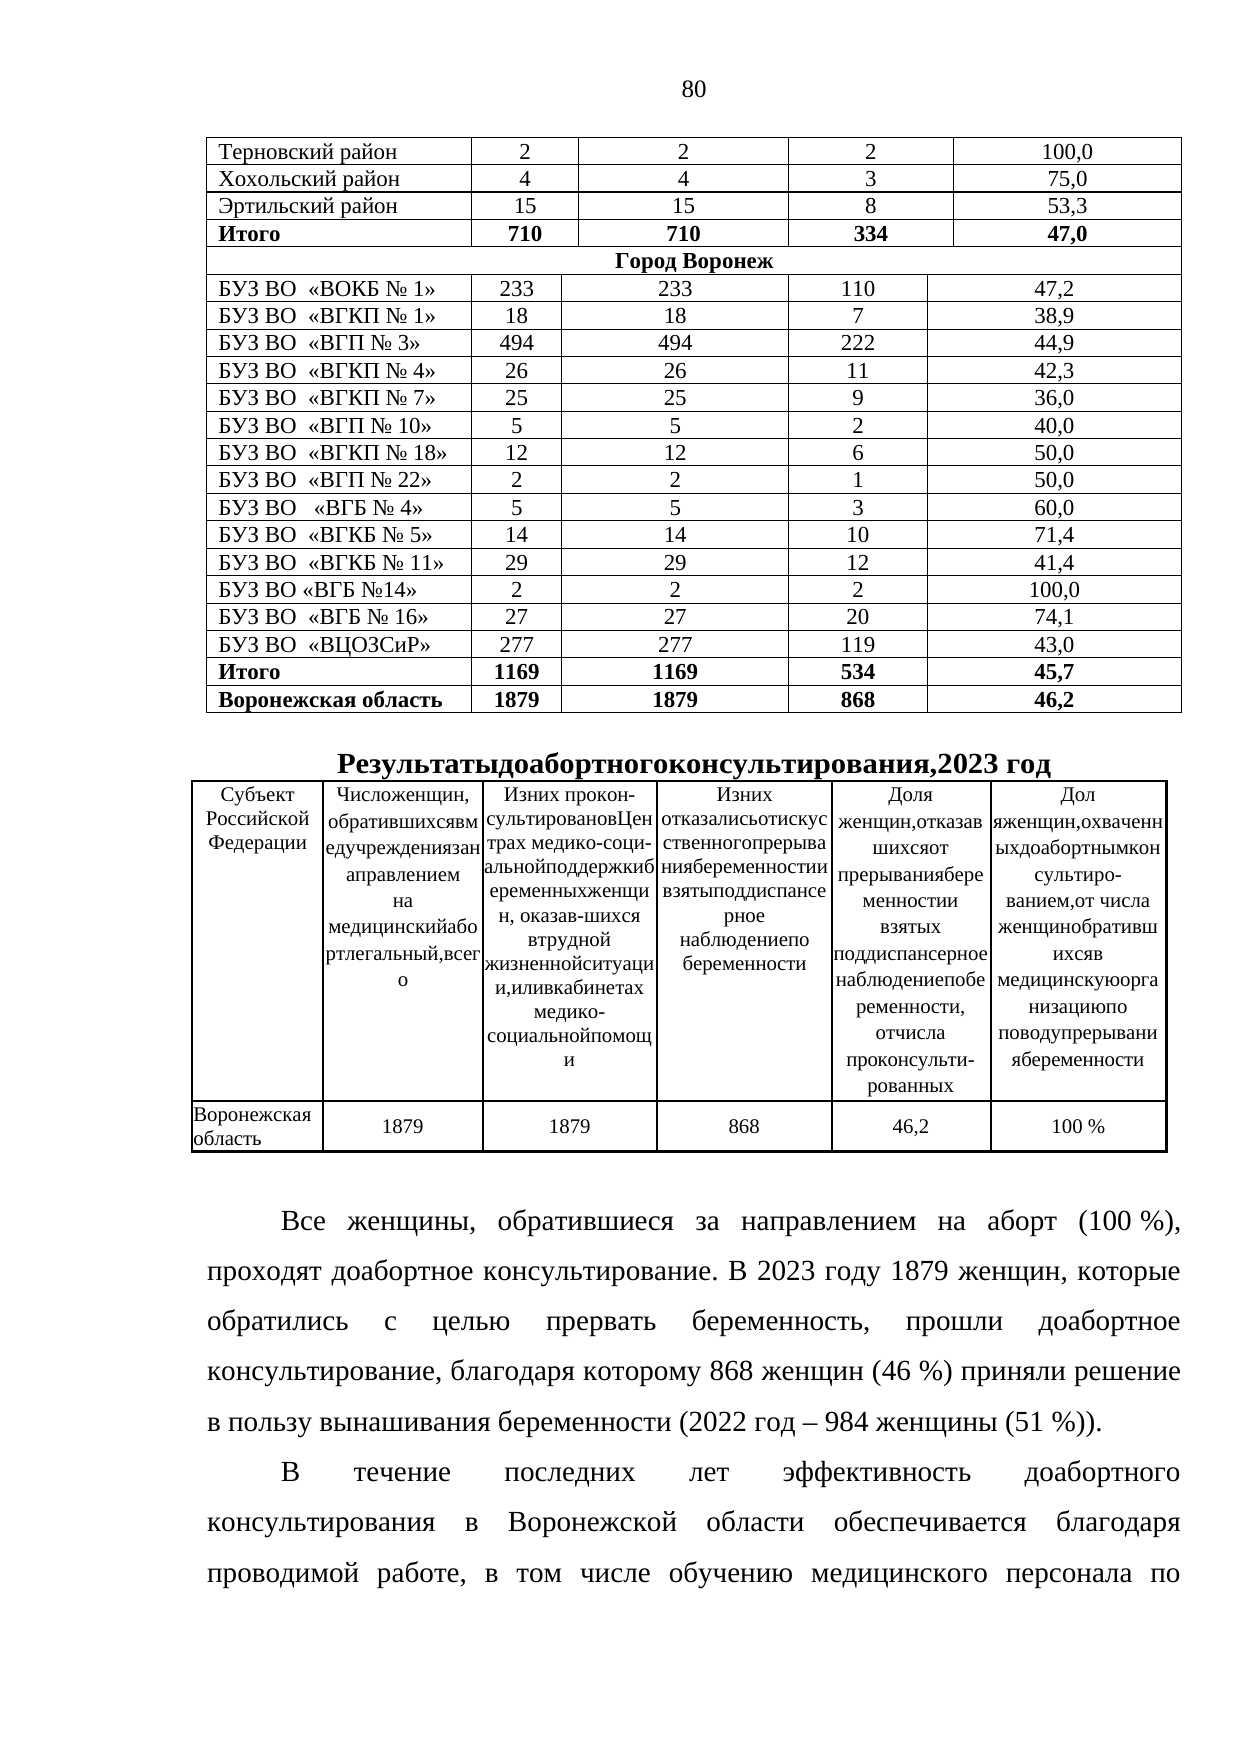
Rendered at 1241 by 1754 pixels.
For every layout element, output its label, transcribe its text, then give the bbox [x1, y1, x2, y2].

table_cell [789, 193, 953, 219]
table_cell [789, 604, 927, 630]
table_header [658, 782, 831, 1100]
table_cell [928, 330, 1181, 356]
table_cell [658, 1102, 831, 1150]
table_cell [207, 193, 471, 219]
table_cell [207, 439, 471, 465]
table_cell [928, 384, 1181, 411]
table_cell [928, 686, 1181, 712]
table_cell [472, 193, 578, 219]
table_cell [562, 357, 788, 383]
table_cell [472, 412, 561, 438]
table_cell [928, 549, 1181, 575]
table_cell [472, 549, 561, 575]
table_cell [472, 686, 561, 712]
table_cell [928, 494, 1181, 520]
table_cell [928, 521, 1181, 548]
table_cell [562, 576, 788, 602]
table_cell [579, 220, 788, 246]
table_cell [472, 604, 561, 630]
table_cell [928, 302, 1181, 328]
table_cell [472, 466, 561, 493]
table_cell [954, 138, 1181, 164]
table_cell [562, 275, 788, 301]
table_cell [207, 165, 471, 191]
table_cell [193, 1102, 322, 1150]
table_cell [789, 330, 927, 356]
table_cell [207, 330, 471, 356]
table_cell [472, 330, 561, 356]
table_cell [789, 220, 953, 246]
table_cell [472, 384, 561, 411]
text Все женщины, обратившиеся за направлением на аборт (100 %), проходят доабортное консультирование. В 2023 году 1879 женщин, которые обратились с целью прервать беременность, прошли доабортное консультирование, благодаря которому 868 женщин (46 %) приняли решение в пользу вынашивания беременности (2022 год – 984 женщины (51 %)). [207, 1203, 1181, 1437]
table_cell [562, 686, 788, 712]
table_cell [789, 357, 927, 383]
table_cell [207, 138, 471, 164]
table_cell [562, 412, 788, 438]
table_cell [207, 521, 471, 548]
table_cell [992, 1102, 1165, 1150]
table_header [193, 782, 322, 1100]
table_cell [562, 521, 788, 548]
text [207, 1454, 1181, 1632]
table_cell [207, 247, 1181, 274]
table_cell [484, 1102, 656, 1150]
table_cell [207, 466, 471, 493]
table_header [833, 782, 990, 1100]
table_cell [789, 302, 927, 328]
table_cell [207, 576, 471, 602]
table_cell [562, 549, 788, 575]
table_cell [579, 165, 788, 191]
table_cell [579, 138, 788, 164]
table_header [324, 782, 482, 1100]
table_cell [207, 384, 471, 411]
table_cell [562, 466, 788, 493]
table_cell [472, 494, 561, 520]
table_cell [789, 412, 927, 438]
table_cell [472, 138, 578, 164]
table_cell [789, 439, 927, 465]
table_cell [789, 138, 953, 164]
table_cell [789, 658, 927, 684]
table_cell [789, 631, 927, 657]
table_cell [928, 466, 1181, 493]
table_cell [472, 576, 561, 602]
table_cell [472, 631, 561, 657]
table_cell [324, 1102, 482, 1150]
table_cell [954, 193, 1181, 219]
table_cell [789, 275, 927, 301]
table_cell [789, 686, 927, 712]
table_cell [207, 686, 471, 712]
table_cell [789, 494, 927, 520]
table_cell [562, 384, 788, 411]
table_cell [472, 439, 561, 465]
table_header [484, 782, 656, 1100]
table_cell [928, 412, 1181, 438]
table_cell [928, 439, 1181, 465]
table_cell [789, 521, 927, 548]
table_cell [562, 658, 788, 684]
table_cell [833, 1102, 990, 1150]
text Результатыдоабортногоконсультирования,2023 год [207, 747, 1181, 780]
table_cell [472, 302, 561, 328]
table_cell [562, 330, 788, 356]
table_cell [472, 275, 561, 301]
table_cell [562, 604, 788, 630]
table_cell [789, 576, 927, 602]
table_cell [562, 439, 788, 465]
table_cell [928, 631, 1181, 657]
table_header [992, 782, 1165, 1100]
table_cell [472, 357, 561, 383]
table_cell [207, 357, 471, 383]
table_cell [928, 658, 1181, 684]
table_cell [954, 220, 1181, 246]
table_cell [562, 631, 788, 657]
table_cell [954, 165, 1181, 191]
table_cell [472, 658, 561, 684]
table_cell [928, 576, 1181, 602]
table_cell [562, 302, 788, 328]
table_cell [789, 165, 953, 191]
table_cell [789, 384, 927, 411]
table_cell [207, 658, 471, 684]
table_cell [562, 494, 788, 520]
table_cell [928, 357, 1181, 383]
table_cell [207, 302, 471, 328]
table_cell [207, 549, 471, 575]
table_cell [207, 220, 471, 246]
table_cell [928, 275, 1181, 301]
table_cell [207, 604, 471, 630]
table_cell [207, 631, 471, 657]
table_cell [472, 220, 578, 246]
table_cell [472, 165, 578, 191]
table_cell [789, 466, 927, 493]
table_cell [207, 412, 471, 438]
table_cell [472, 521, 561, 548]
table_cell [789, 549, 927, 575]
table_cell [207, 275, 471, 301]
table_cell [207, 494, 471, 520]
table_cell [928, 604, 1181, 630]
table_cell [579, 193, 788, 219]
